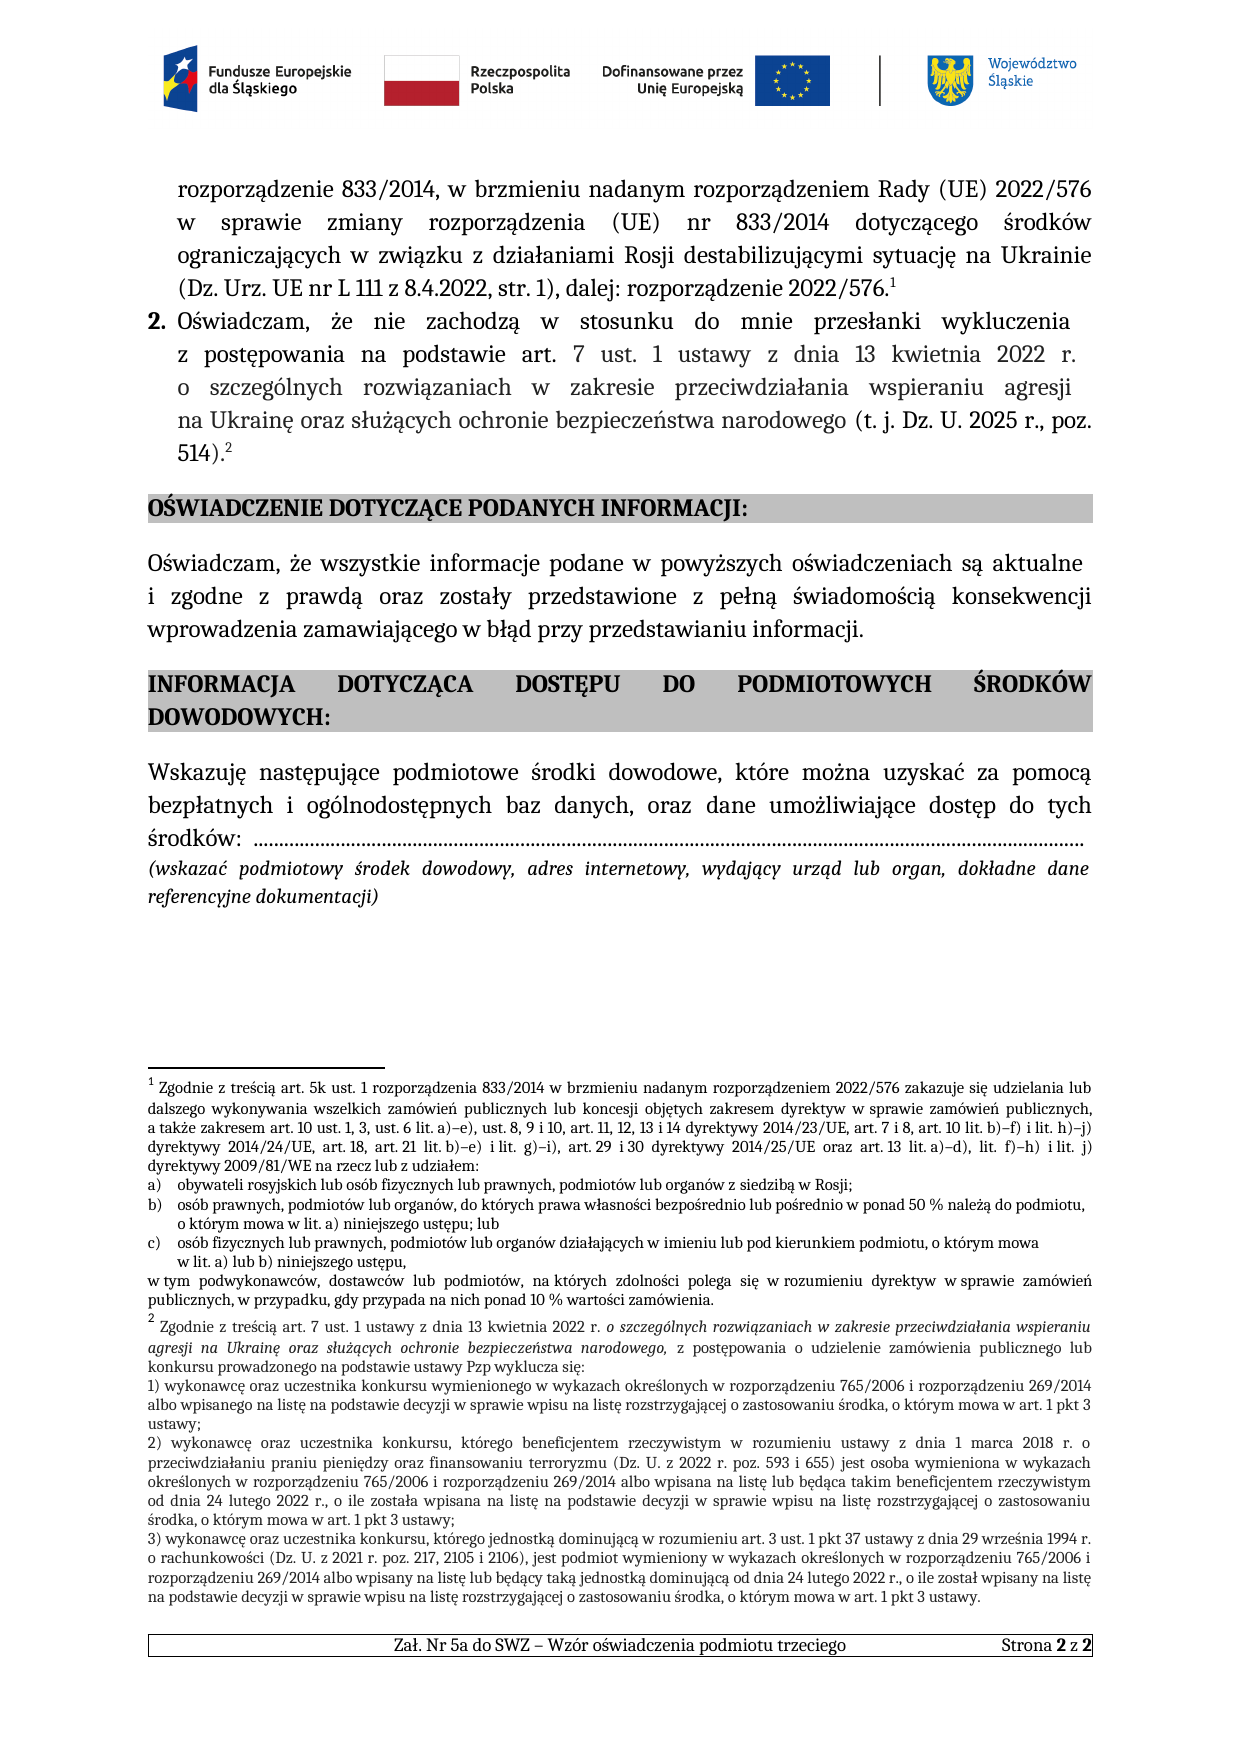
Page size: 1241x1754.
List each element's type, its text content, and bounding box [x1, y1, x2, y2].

text Oświadczam, że wszystkie informacje podane w powyższych oświadczeniach są aktualne i zgodne z prawdą oraz zostały przedstawione z pełną świadomością konsekwencji wprowadzenia zamawiającego w błąd przy przedstawianiu informacji. [148, 549, 1093, 644]
text INFORMACJA DOTYCZĄCA DOSTĘPU DO PODMIOTOWYCH ŚRODKÓW DOWODOWYCH: [148, 670, 1093, 732]
text (wskazać podmiotowy środek dowodowy, adres internetowy, wydający urząd lub organ, dokładne dane referencyjne dokumentacji) [148, 857, 1093, 908]
picture [147, 28, 1093, 129]
text OŚWIADCZENIE DOTYCZĄCE PODANYCH INFORMACJI: [148, 494, 1093, 523]
text Wskazuję następujące podmiotowe środki dowodowe, które można uzyskać za pomocą bezpłatnych i ogólnodostępnych baz danych, oraz dane umożliwiające dostęp do tych środków: .................................................................................................................................................................. [148, 758, 1093, 853]
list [148, 175, 1093, 303]
list Oświadczam, że nie zachodzą w stosunku do mnie przesłanki wykluczenia z postępowania na podstawie art. 7 ust. 1 ustawy z dnia 13 kwietnia 2022 r. o szczególnych rozwiązaniach w zakresie przeciwdziałania wspieraniu agresji na Ukrainę oraz służących ochronie bezpieczeństwa narodowego (t. j. Dz. U. 2025 r., poz. 514). [148, 307, 1093, 468]
